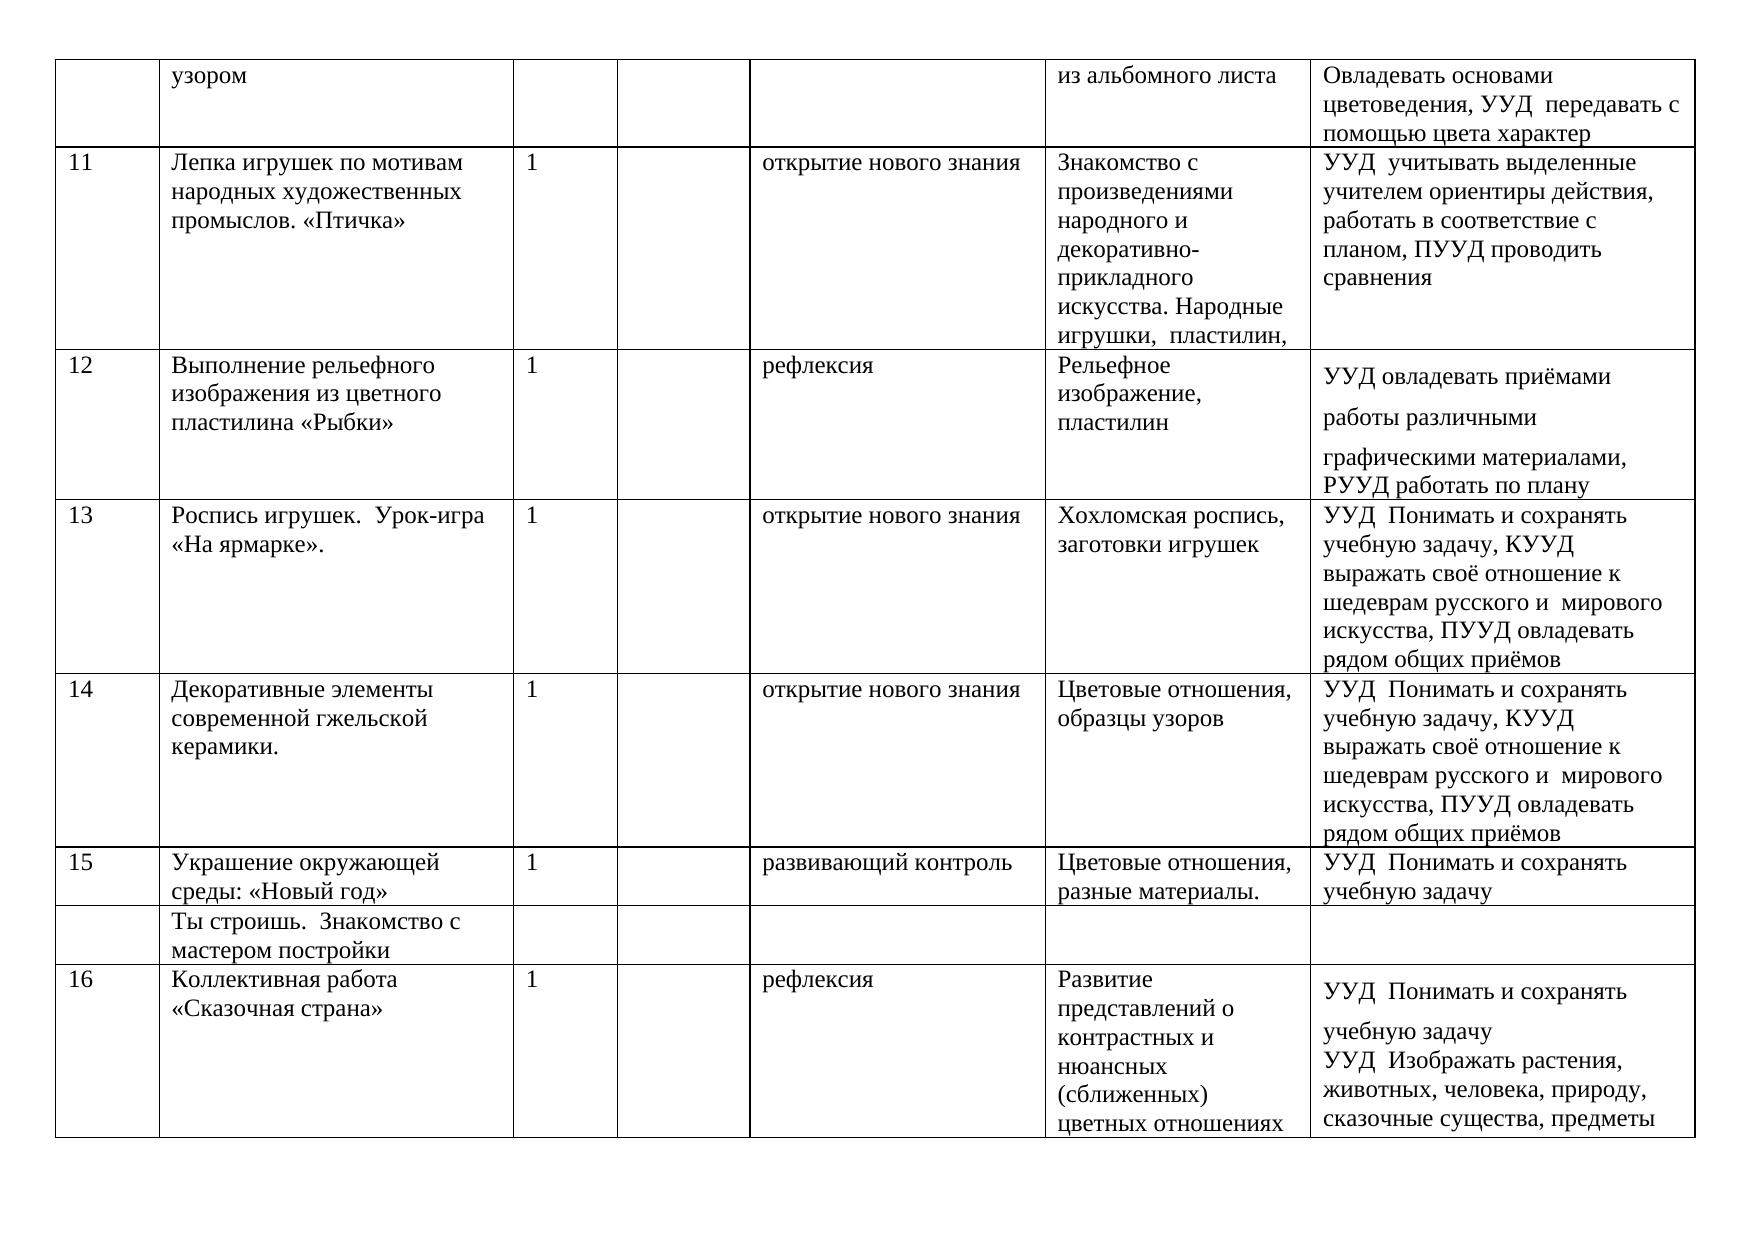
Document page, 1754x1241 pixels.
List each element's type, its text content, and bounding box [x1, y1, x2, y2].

table_cell 1 [514, 60, 617, 146]
table_cell [618, 848, 749, 905]
table_cell Роспись игрушек. Урок-игра «На ярмарке». [160, 500, 513, 673]
table_cell [618, 350, 749, 499]
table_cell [1311, 60, 1694, 146]
table_cell УУД Понимать и сохранять учебную задачу, КУУД выражать своё отношение к шедеврам русского и мирового искусства, ПУУД овладевать рядом общих приёмов [1311, 500, 1694, 673]
table_cell Развитие представлений о контрастных и нюансных (сближенных) цветных отношениях [1046, 965, 1310, 1137]
table_cell Цветовые отношения, образцы узоров [1046, 674, 1310, 846]
table_cell [514, 906, 617, 963]
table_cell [751, 60, 1045, 146]
table_cell [618, 60, 749, 146]
table_cell 12 [56, 350, 159, 499]
table_cell [618, 148, 749, 349]
table_cell 1 [514, 148, 617, 349]
table_cell УУД овладевать приёмами работы различными графическими материалами, РУУД работать по плану [1311, 350, 1694, 499]
table_cell 1 [514, 500, 617, 673]
table_cell 1 [514, 674, 617, 846]
table_cell Коллективная работа «Сказочная страна» [160, 965, 513, 1137]
table_cell Хохломская роспись, заготовки игрушек [1046, 500, 1310, 673]
table_cell Цветовые отношения, разные материалы. [1046, 848, 1310, 905]
table_cell 16 [56, 965, 159, 1137]
table_cell Декоративные элементы современной гжельской керамики. [160, 674, 513, 846]
table_cell 13 [56, 500, 159, 673]
table_cell [618, 500, 749, 673]
table_cell УУД Понимать и сохранять учебную задачу, КУУД выражать своё отношение к шедеврам русского и мирового искусства, ПУУД овладевать рядом общих приёмов [1311, 674, 1694, 846]
table_cell Рельефное изображение, пластилин [1046, 350, 1310, 499]
table_cell развивающий контроль [751, 848, 1045, 905]
table_cell 14 [56, 674, 159, 846]
table_cell рефлексия [751, 965, 1045, 1137]
table_cell [1046, 906, 1310, 963]
table_cell [56, 906, 159, 963]
table_cell Украшение окружающей среды: «Новый год» [160, 848, 513, 905]
table_cell 1 [514, 965, 617, 1137]
table_cell УУД учитывать выделенные учителем ориентиры действия, работать в соответствие с планом, ПУУД проводить сравнения [1311, 148, 1694, 349]
table_cell открытие нового знания [751, 148, 1045, 349]
table_cell открытие нового знания [751, 500, 1045, 673]
table_cell Выполнение рельефного изображения из цветного пластилина «Рыбки» [160, 350, 513, 499]
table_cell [1311, 965, 1694, 1137]
table_cell [618, 674, 749, 846]
table_cell рефлексия [751, 350, 1045, 499]
table_cell [618, 906, 749, 963]
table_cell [1046, 60, 1310, 146]
table_cell 1 [514, 848, 617, 905]
table_cell 1 [514, 350, 617, 499]
table_cell УУД Понимать и сохранять учебную задачу [1311, 848, 1694, 905]
table_cell открытие нового знания [751, 674, 1045, 846]
table_cell Лепка игрушек по мотивам народных художественных промыслов. «Птичка» [160, 148, 513, 349]
table_cell [618, 965, 749, 1137]
table_cell 10 [56, 60, 159, 146]
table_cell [160, 60, 513, 146]
table_cell 11 [56, 148, 159, 349]
table_cell Ты строишь. Знакомство с мастером постройки [160, 906, 513, 963]
table_cell [1311, 906, 1694, 963]
table_cell [751, 906, 1045, 963]
table_cell 15 [56, 848, 159, 905]
table_cell Знакомство с произведениями народного и декоративно-прикладного искусства. Народные игрушки, пластилин, [1046, 148, 1310, 349]
